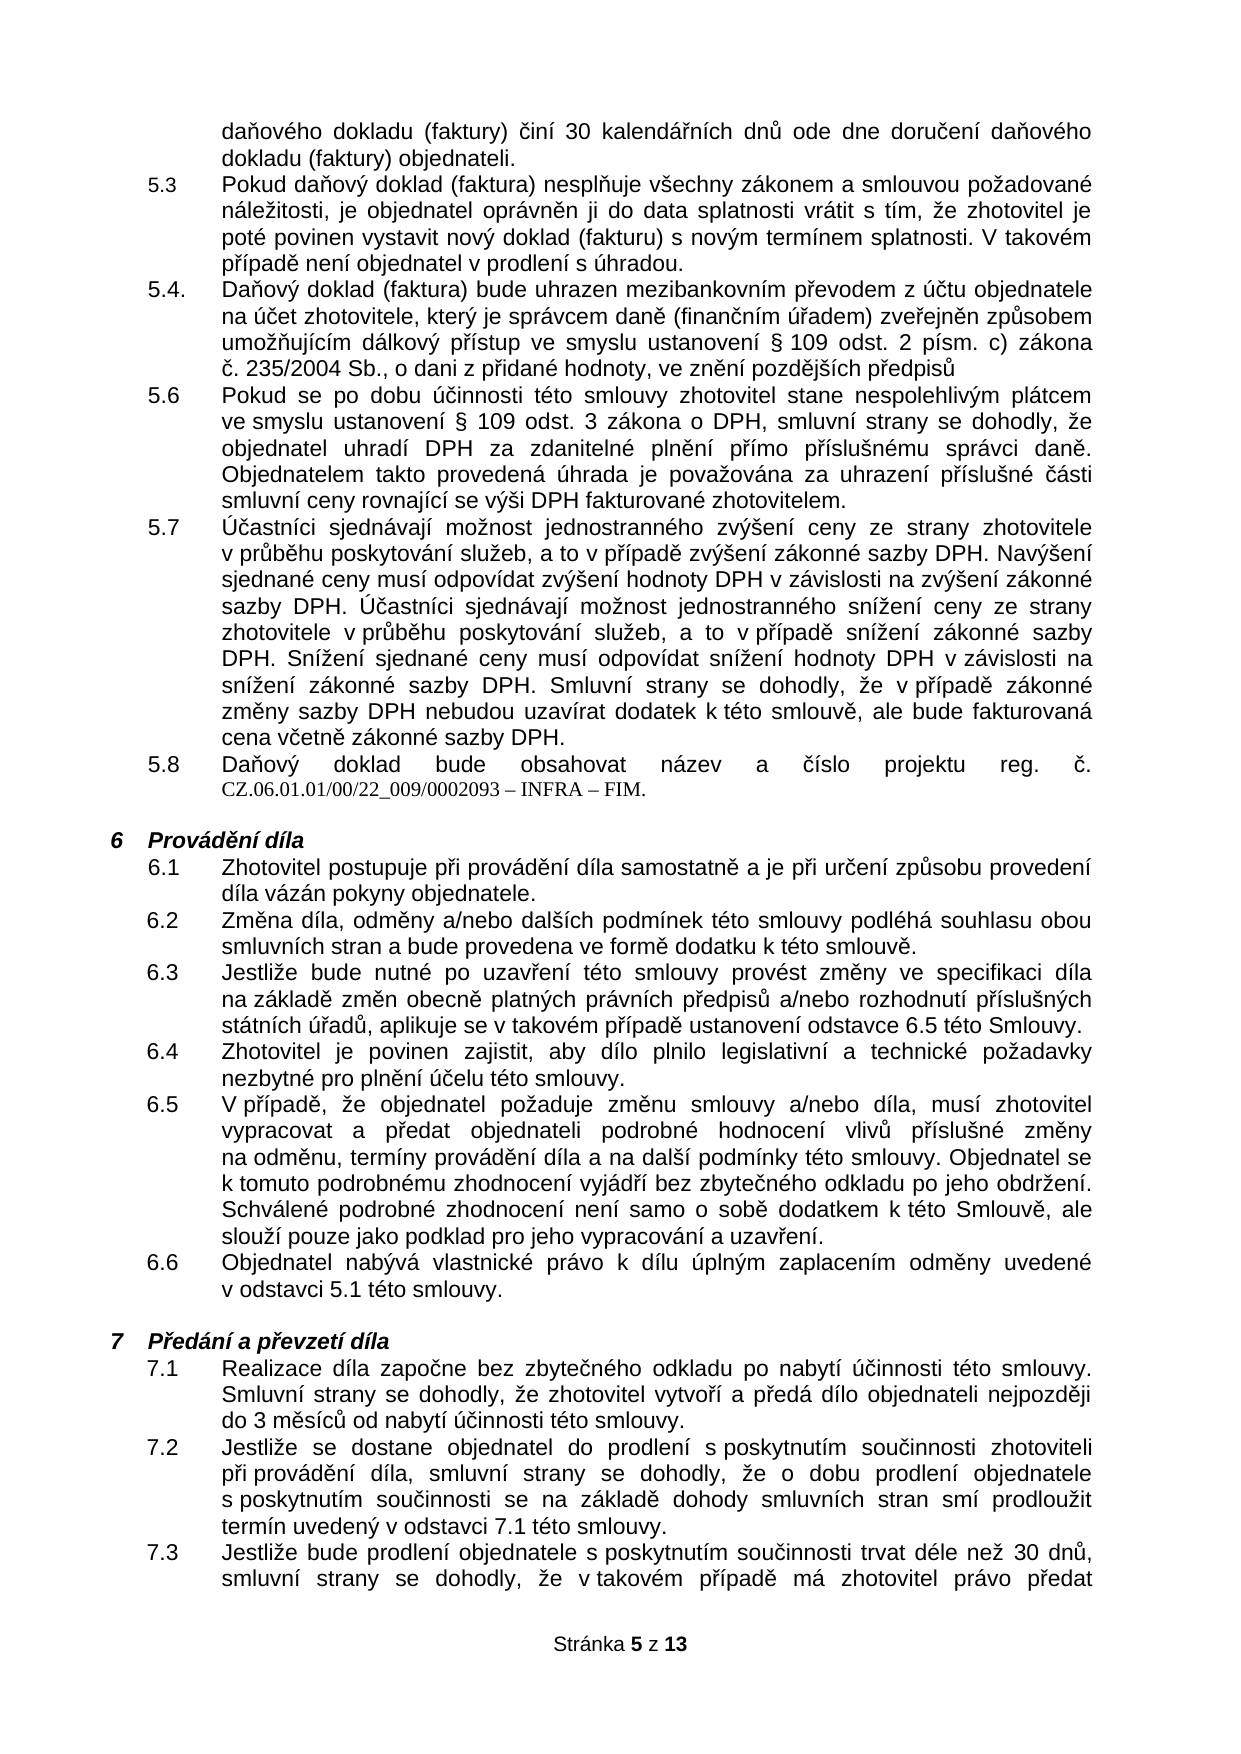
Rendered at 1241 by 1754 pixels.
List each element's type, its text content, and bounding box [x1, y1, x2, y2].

list V případě, že objednatel požaduje změnu smlouvy a/nebo díla, musí zhotovitel vypracovat a předat objednateli podrobné hodnocení vlivů příslušné změny na odměnu, termíny provádění díla a na další podmínky této smlouvy. Objednatel se k tomuto podrobnému zhodnocení vyjádří bez zbytečného odkladu po jeho obdržení. Schválené podrobné zhodnocení není samo o sobě dodatkem k této Smlouvě, ale slouží pouze jako podklad pro jeho vypracování a uzavření. [146, 1091, 1093, 1249]
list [148, 118, 1093, 171]
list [146, 1539, 1093, 1592]
list Zhotovitel je povinen zajistit, aby dílo plnilo legislativní a technické požadavky nezbytné pro plnění účelu této smlouvy. [146, 1038, 1093, 1091]
list Zhotovitel postupuje při provádění díla samostatně a je při určení způsobu provedení díla vázán pokyny objednatele. [148, 854, 1093, 907]
list Pokud daňový doklad (faktura) nesplňuje všechny zákonem a smlouvou požadované náležitosti, je objednatel oprávněn ji do data splatnosti vrátit s tím, že zhotovitel je poté povinen vystavit nový doklad (fakturu) s novým termínem splatnosti. V takovém případě není objednatel v prodlení s úhradou. [148, 171, 1093, 276]
list Daňový doklad bude obsahovat název a číslo projektu reg. č. [148, 751, 1093, 801]
list Realizace díla započne bez zbytečného odkladu po nabytí účinnosti této smlouvy. Smluvní strany se dohodly, že zhotovitel vytvoří a předá dílo objednateli nejpozději do 3 měsíců od nabytí účinnosti této smlouvy. [146, 1354, 1093, 1434]
list Provádění díla [110, 827, 1093, 854]
list Jestliže bude nutné po uzavření této smlouvy provést změny ve specifikaci díla na základě změn obecně platných právních předpisů a/nebo rozhodnutí příslušných státních úřadů, aplikuje se v takovém případě ustanovení odstavce 6.5 této Smlouvy. [146, 959, 1093, 1038]
list Objednatel nabývá vlastnické právo k dílu úplným zaplacením odměny uvedené v odstavci 5.1 této smlouvy. [146, 1249, 1093, 1302]
list Účastníci sjednávají možnost jednostranného zvýšení ceny ze strany zhotovitele v průběhu poskytování služeb, a to v případě zvýšení zákonné sazby DPH. Navýšení sjednané ceny musí odpovídat zvýšení hodnoty DPH v závislosti na zvýšení zákonné sazby DPH. Účastníci sjednávají možnost jednostranného snížení ceny ze strany zhotovitele v průběhu poskytování služeb, a to v případě snížení zákonné sazby DPH. Snížení sjednané ceny musí odpovídat snížení hodnoty DPH v závislosti na snížení zákonné sazby DPH. Smluvní strany se dohodly, že v případě zákonné změny sazby DPH nebudou uzavírat dodatek k této smlouvě, ale bude fakturovaná cena včetně zákonné sazby DPH. [148, 513, 1093, 751]
list Předání a převzetí díla [110, 1328, 1093, 1354]
list Daňový doklad (faktura) bude uhrazen mezibankovním převodem z účtu objednatele na účet zhotovitele, který je správcem daně (finančním úřadem) zveřejněn způsobem umožňujícím dálkový přístup ve smyslu ustanovení § 109 odst. 2 písm. c) zákona č. 235/2004 Sb., o dani z přidané hodnoty, ve znění pozdějších předpisů [148, 276, 1093, 382]
list Jestliže se dostane objednatel do prodlení s poskytnutím součinnosti zhotoviteli při provádění díla, smluvní strany se dohodly, že o dobu prodlení objednatele s poskytnutím součinnosti se na základě dohody smluvních stran smí prodloužit termín uvedený v odstavci 7.1 této smlouvy. [146, 1434, 1093, 1539]
list Pokud se po dobu účinnosti této smlouvy zhotovitel stane nespolehlivým plátcem ve smyslu ustanovení § 109 odst. 3 zákona o DPH, smluvní strany se dohodly, že objednatel uhradí DPH za zdanitelné plnění přímo příslušnému správci daně. Objednatelem takto provedená úhrada je považována za uhrazení příslušné části smluvní ceny rovnající se výši DPH fakturované zhotovitelem. [148, 382, 1093, 513]
list Změna díla, odměny a/nebo dalších podmínek této smlouvy podléhá souhlasu obou smluvních stran a bude provedena ve formě dodatku k této smlouvě. [146, 907, 1093, 959]
